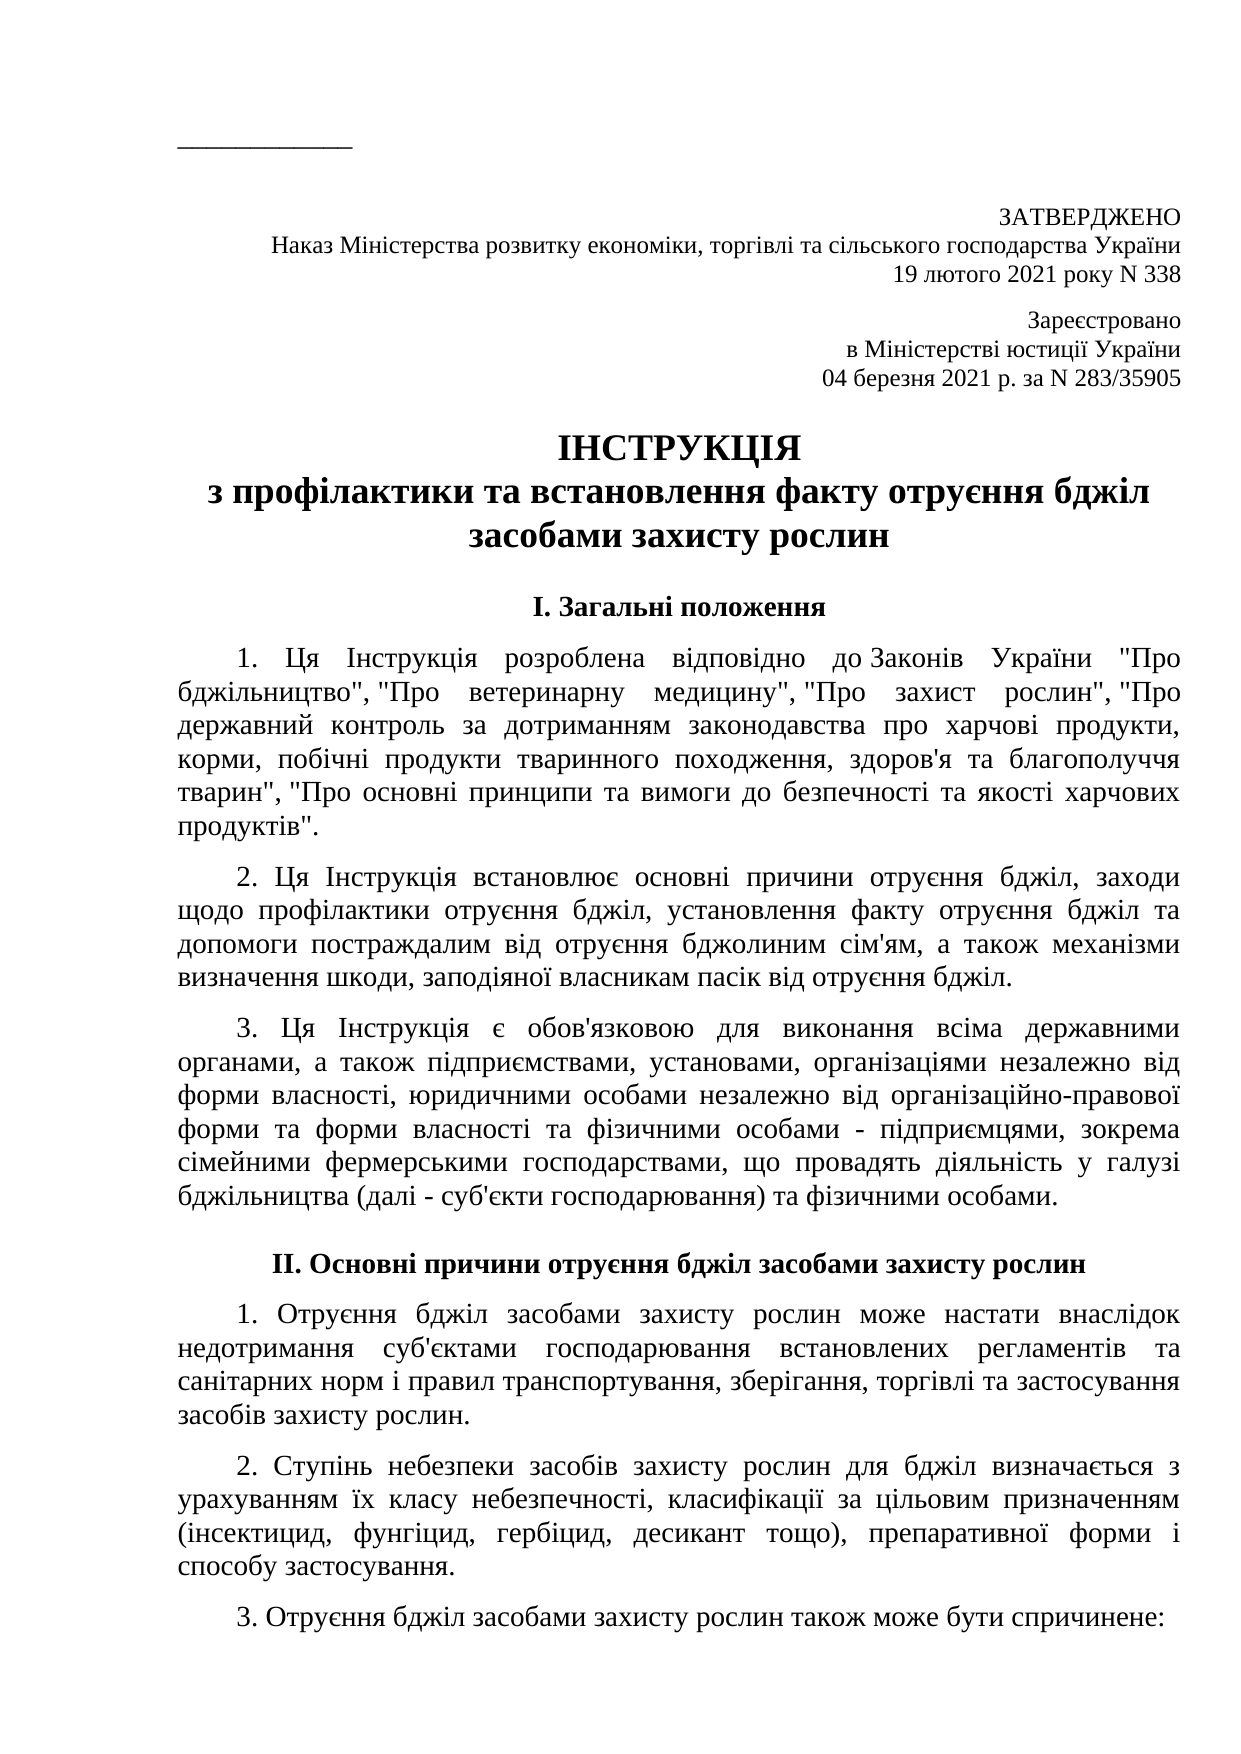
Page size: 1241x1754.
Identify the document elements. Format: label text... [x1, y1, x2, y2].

text ____________ [177, 118, 1181, 152]
text 1. Отруєння бджіл засобами захисту рослин може настати внаслідок недотримання суб'єктами господарювання встановлених регламентів та санітарних норм і правил транспортування, зберігання, торгівлі та застосування засобів захисту рослин. [177, 1296, 1181, 1431]
text 2. Ця Інструкція встановлює основні причини отруєння бджіл, заходи щодо профілактики отруєння бджіл, установлення факту отруєння бджіл та допомоги постраждалим від отруєння бджолиним сім'ям, а також механізми визначення шкоди, заподіяної власникам пасік від отруєння бджіл. [177, 859, 1181, 993]
text ЗАТВЕРДЖЕНО Наказ Міністерства розвитку економіки, торгівлі та сільського господарства України 19 лютого 2021 року N 338 [177, 202, 1181, 288]
text 1. Ця Інструкція розроблена відповідно до Законів України "Про бджільництво", "Про ветеринарну медицину", "Про захист рослин", "Про державний контроль за дотриманням законодавства про харчові продукти, корми, побічні продукти тваринного походження, здоров'я та благополуччя тварин", "Про основні принципи та вимоги до безпечності та якості харчових продуктів". [177, 640, 1181, 842]
text I. Загальні положення [177, 589, 1181, 623]
text II. Основні причини отруєння бджіл засобами захисту рослин [177, 1246, 1181, 1279]
text 3. Ця Інструкція є обов'язковою для виконання всіма державними органами, а також підприємствами, установами, організаціями незалежно від форми власності, юридичними особами незалежно від організаційно-правової форми та форми власності та фізичними особами - підприємцями, зокрема сімейними фермерськими господарствами, що провадять діяльність у галузі бджільництва (далі - суб'єкти господарювання) та фізичними особами. [177, 1010, 1181, 1211]
text Зареєстровано в Міністерстві юстиції України 04 березня 2021 р. за N 283/35905 [177, 305, 1181, 391]
text ІНСТРУКЦІЯ з профілактики та встановлення факту отруєння бджіл засобами захисту рослин [177, 426, 1181, 555]
text 3. Отруєння бджіл засобами захисту рослин також може бути спричинене: [177, 1599, 1181, 1633]
text 2. Ступінь небезпеки засобів захисту рослин для бджіл визначається з урахуванням їх класу небезпечності, класифікації за цільовим призначенням (інсектицид, фунгіцид, гербіцид, десикант тощо), препаративної форми і способу застосування. [177, 1448, 1181, 1582]
